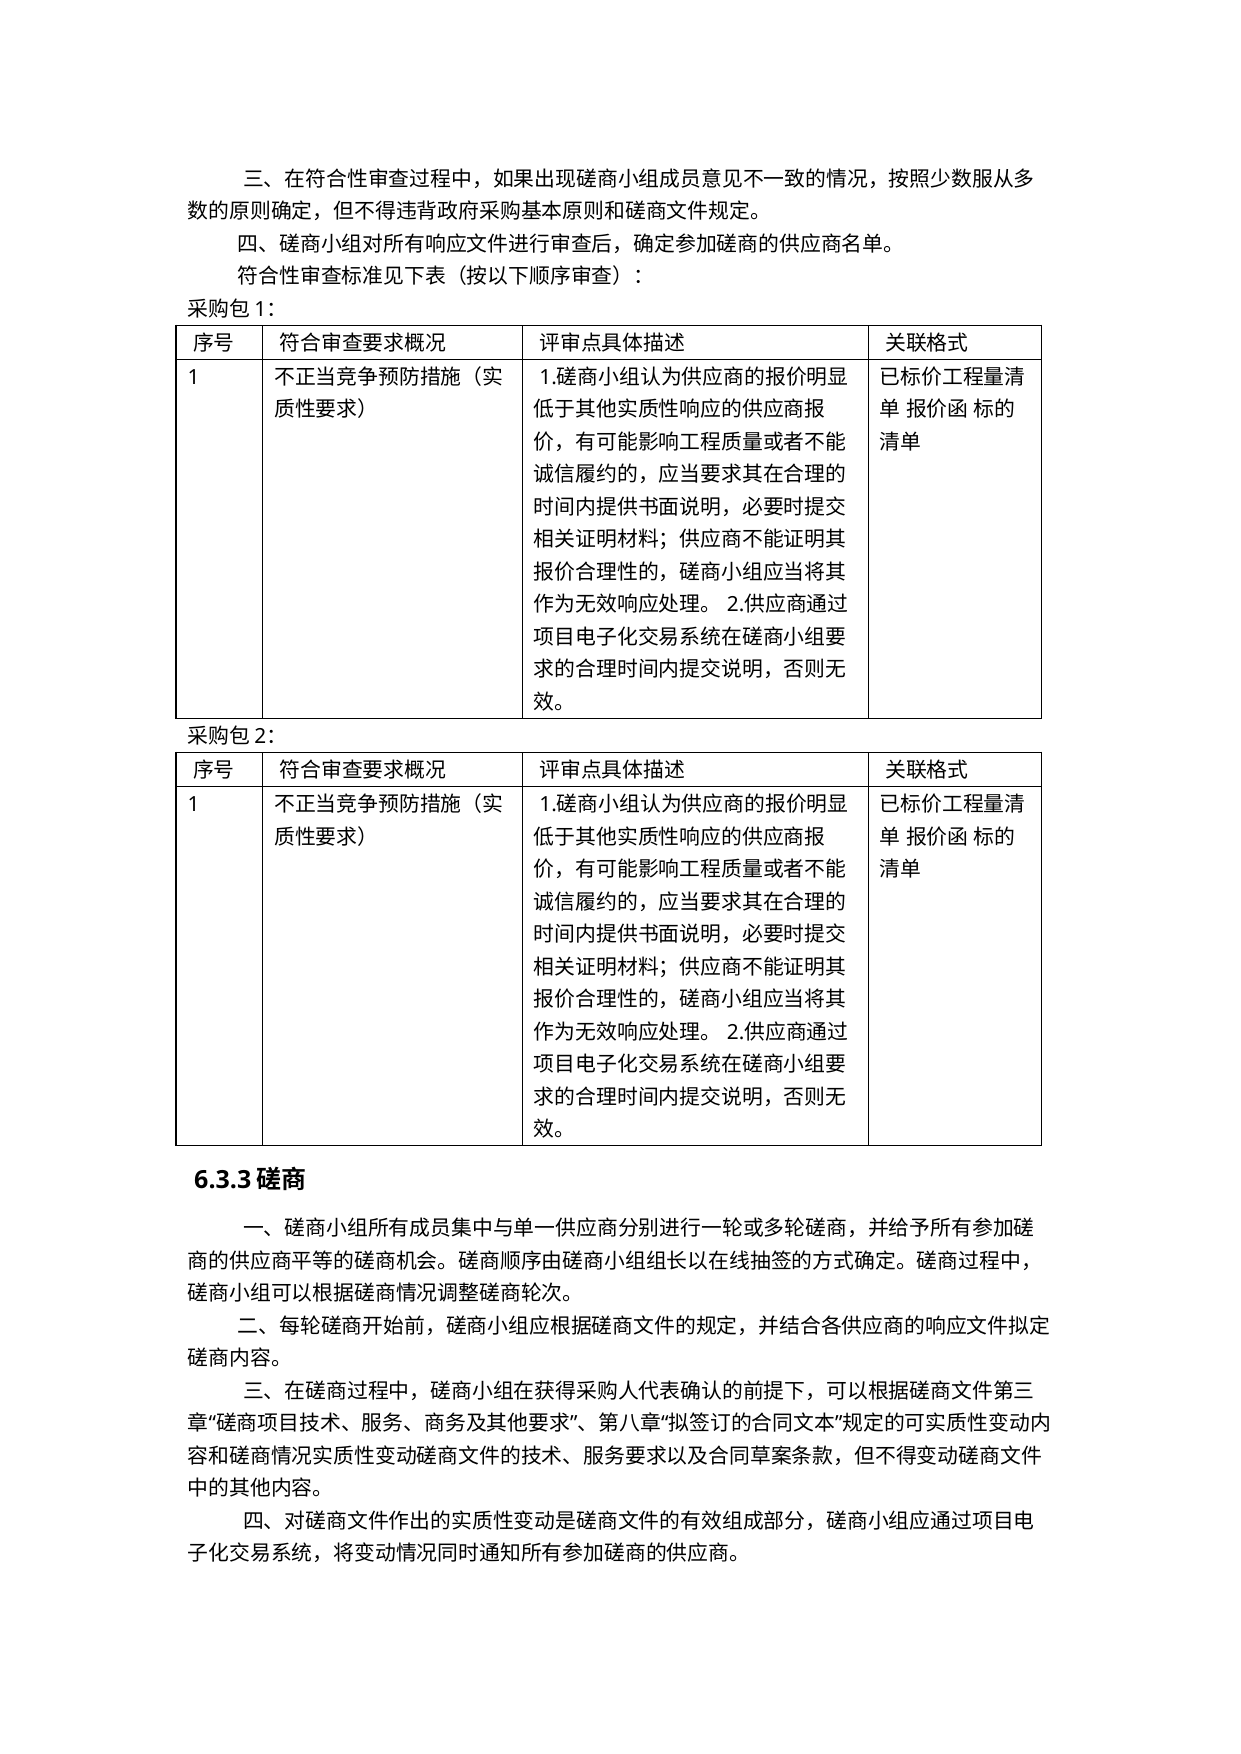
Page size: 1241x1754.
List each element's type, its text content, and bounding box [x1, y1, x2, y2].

table_header 关联格式 [869, 326, 1041, 358]
text 采购包2： [187, 719, 1053, 752]
table_header 符合审查要求概况 [263, 753, 522, 786]
text 二、每轮磋商开始前，磋商小组应根据磋商文件的规定，并结合各供应商的响应文件拟定磋商内容。 [187, 1309, 1053, 1374]
text 四、对磋商文件作出的实质性变动是磋商文件的有效组成部分，磋商小组应通过项目电子化交易系统，将变动情况同时通知所有参加磋商的供应商。 [187, 1504, 1053, 1569]
table_cell 1 [177, 787, 262, 1145]
text 四、磋商小组对所有响应文件进行审查后，确定参加磋商的供应商名单。 [187, 227, 1053, 259]
table_cell 不正当竞争预防措施（实质性要求） [263, 787, 522, 1145]
table_header 评审点具体描述 [523, 326, 868, 358]
table_header 序号 [177, 753, 262, 786]
table_cell 1 [177, 360, 262, 718]
table_header 序号 [177, 326, 262, 358]
text 符合性审查标准见下表（按以下顺序审查）： [187, 259, 1053, 292]
table_header 评审点具体描述 [523, 753, 868, 786]
text 三、在磋商过程中，磋商小组在获得采购人代表确认的前提下，可以根据磋商文件第三章“磋商项目技术、服务、商务及其他要求”、第八章“拟签订的合同文本”规定的可实质性变动内容和磋商情况实质性变动磋商文件的技术、服务要求以及合同草案条款，但不得变动磋商文件中的其他内容。 [187, 1374, 1053, 1504]
table_cell 不正当竞争预防措施（实质性要求） [263, 360, 522, 718]
text 6.3.3磋商 [187, 1146, 1053, 1211]
table_cell 1.磋商小组认为供应商的报价明显低于其他实质性响应的供应商报价，有可能影响工程质量或者不能诚信履约的，应当要求其在合理的时间内提供书面说明，必要时提交相关证明材料；供应商不能证明其报价合理性的，磋商小组应当将其作为无效响应处理。 2.供应商通过项目电子化交易系统在磋商小组要求的合理时间内提交说明，否则无效。 [523, 787, 868, 1145]
table_header 关联格式 [869, 753, 1041, 786]
table_header 符合审查要求概况 [263, 326, 522, 358]
table_cell 1.磋商小组认为供应商的报价明显低于其他实质性响应的供应商报价，有可能影响工程质量或者不能诚信履约的，应当要求其在合理的时间内提供书面说明，必要时提交相关证明材料；供应商不能证明其报价合理性的，磋商小组应当将其作为无效响应处理。 2.供应商通过项目电子化交易系统在磋商小组要求的合理时间内提交说明，否则无效。 [523, 360, 868, 718]
text 一、磋商小组所有成员集中与单一供应商分别进行一轮或多轮磋商，并给予所有参加磋商的供应商平等的磋商机会。磋商顺序由磋商小组组长以在线抽签的方式确定。磋商过程中，磋商小组可以根据磋商情况调整磋商轮次。 [187, 1211, 1053, 1309]
table_cell 已标价工程量清单 报价函 标的清单 [869, 787, 1041, 1145]
text 采购包1： [187, 292, 1053, 324]
table_cell 已标价工程量清单 报价函 标的清单 [869, 360, 1041, 718]
text 三、在符合性审查过程中，如果出现磋商小组成员意见不一致的情况，按照少数服从多数的原则确定，但不得违背政府采购基本原则和磋商文件规定。 [187, 162, 1053, 227]
